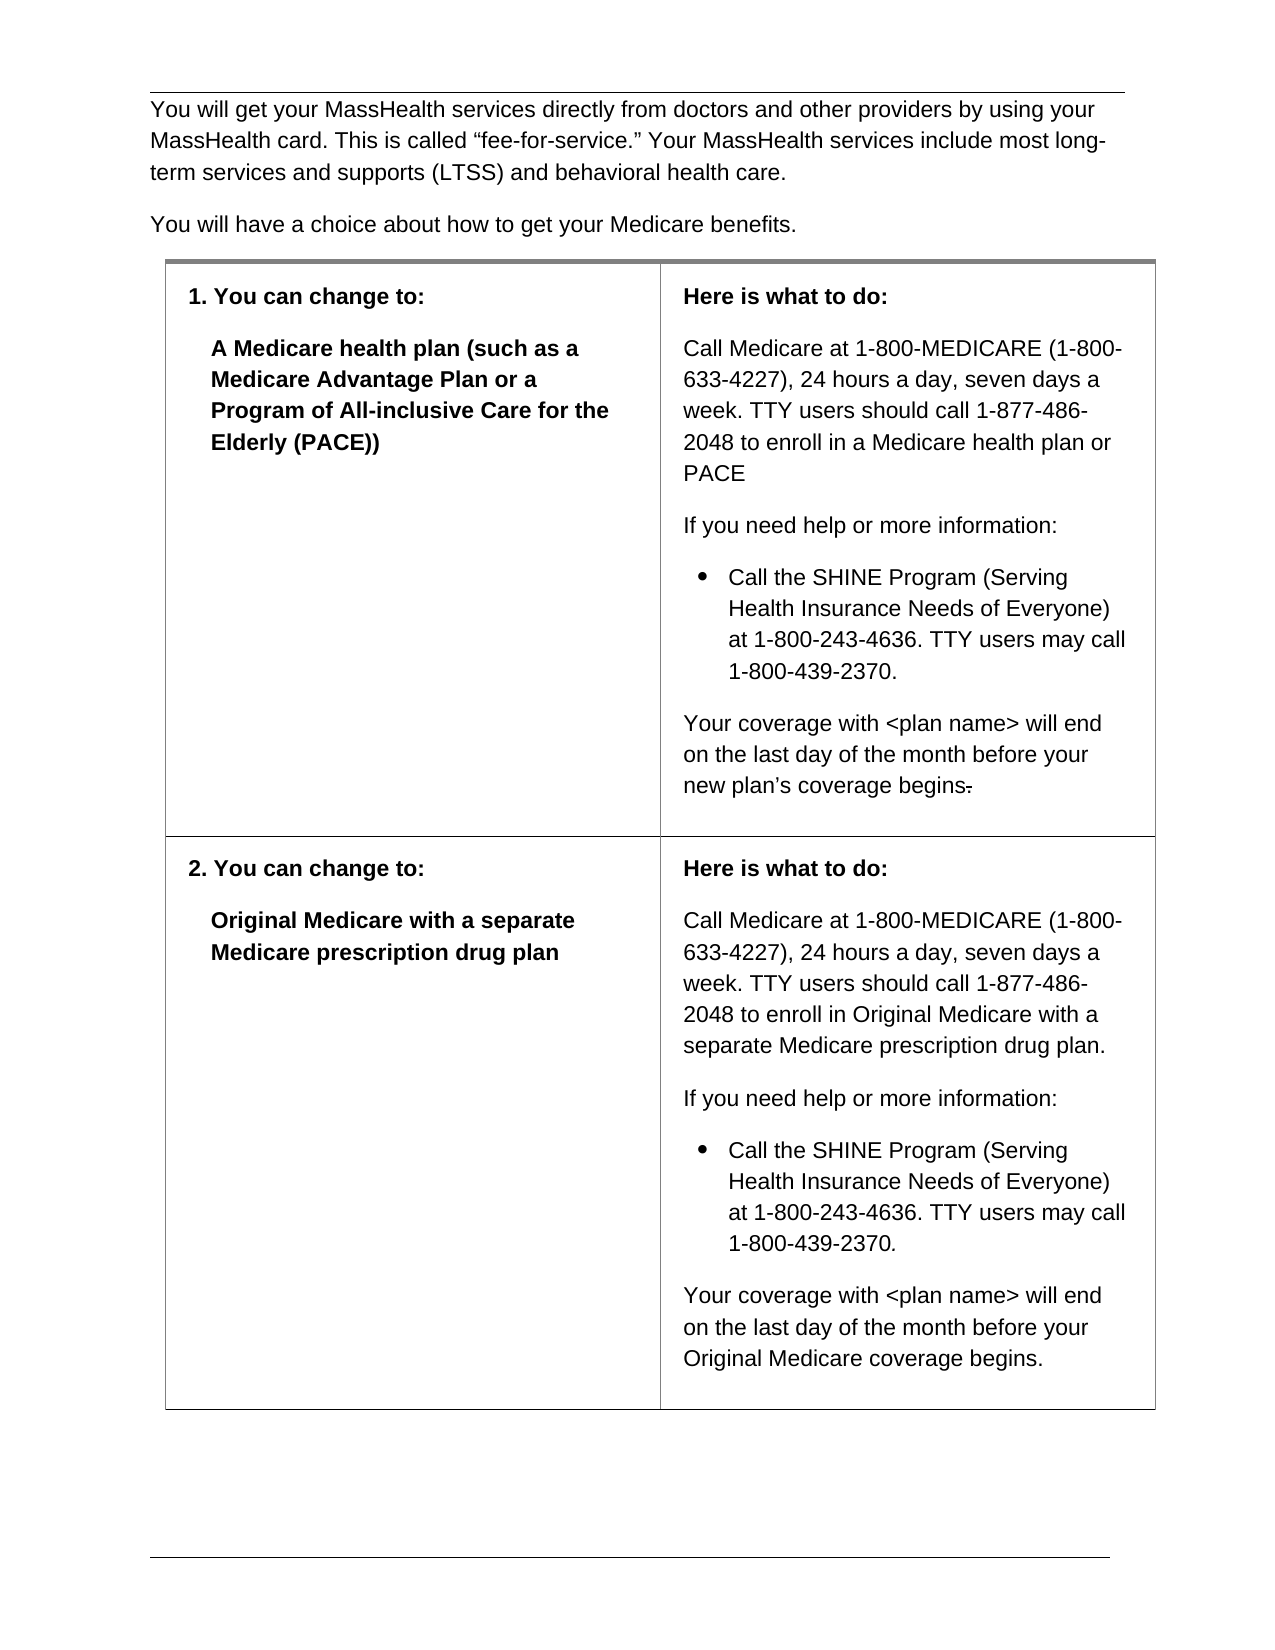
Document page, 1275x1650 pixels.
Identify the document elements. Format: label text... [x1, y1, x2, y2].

table_cell 2. You can change to: Original Medicare with a separate Medicare prescription drug plan [166, 837, 660, 1408]
text You will get your MassHealth services directly from doctors and other providers by using your MassHealth card. This is called “fee-for-service.” Your MassHealth services include most long-term services and supports (LTSS) and behavioral health care. [150, 93, 1125, 186]
text You will have a choice about how to get your Medicare benefits. [150, 207, 1125, 238]
table_header Here is what to do: Call Medicare at 1-800-MEDICARE (1-800-633-4227), 24 hours a day, seven days a week. TTY users should call 1-877-486-2048 to enroll in a Medicare health plan or PACE If you need help or more information: Call the SHINE Program (Serving Health Insurance Needs of Everyone) at 1-800-243-4636. TTY users may call 1-800-439-2370. Your coverage with <plan name> will end on the last day of the month before your new plan’s coverage begins. [661, 264, 1155, 836]
table_cell Here is what to do: Call Medicare at 1-800-MEDICARE (1-800-633-4227), 24 hours a day, seven days a week. TTY users should call 1-877-486-2048 to enroll in Original Medicare with a separate Medicare prescription drug plan. If you need help or more information: Call the SHINE Program (Serving Health Insurance Needs of Everyone) at 1-800-243-4636. TTY users may call 1-800-439-2370. Your coverage with <plan name> will end on the last day of the month before your Original Medicare coverage begins. [661, 837, 1155, 1408]
table_header 1. You can change to: A Medicare health plan (such as a Medicare Advantage Plan or a Program of All-inclusive Care for the Elderly (PACE)) [166, 264, 660, 836]
